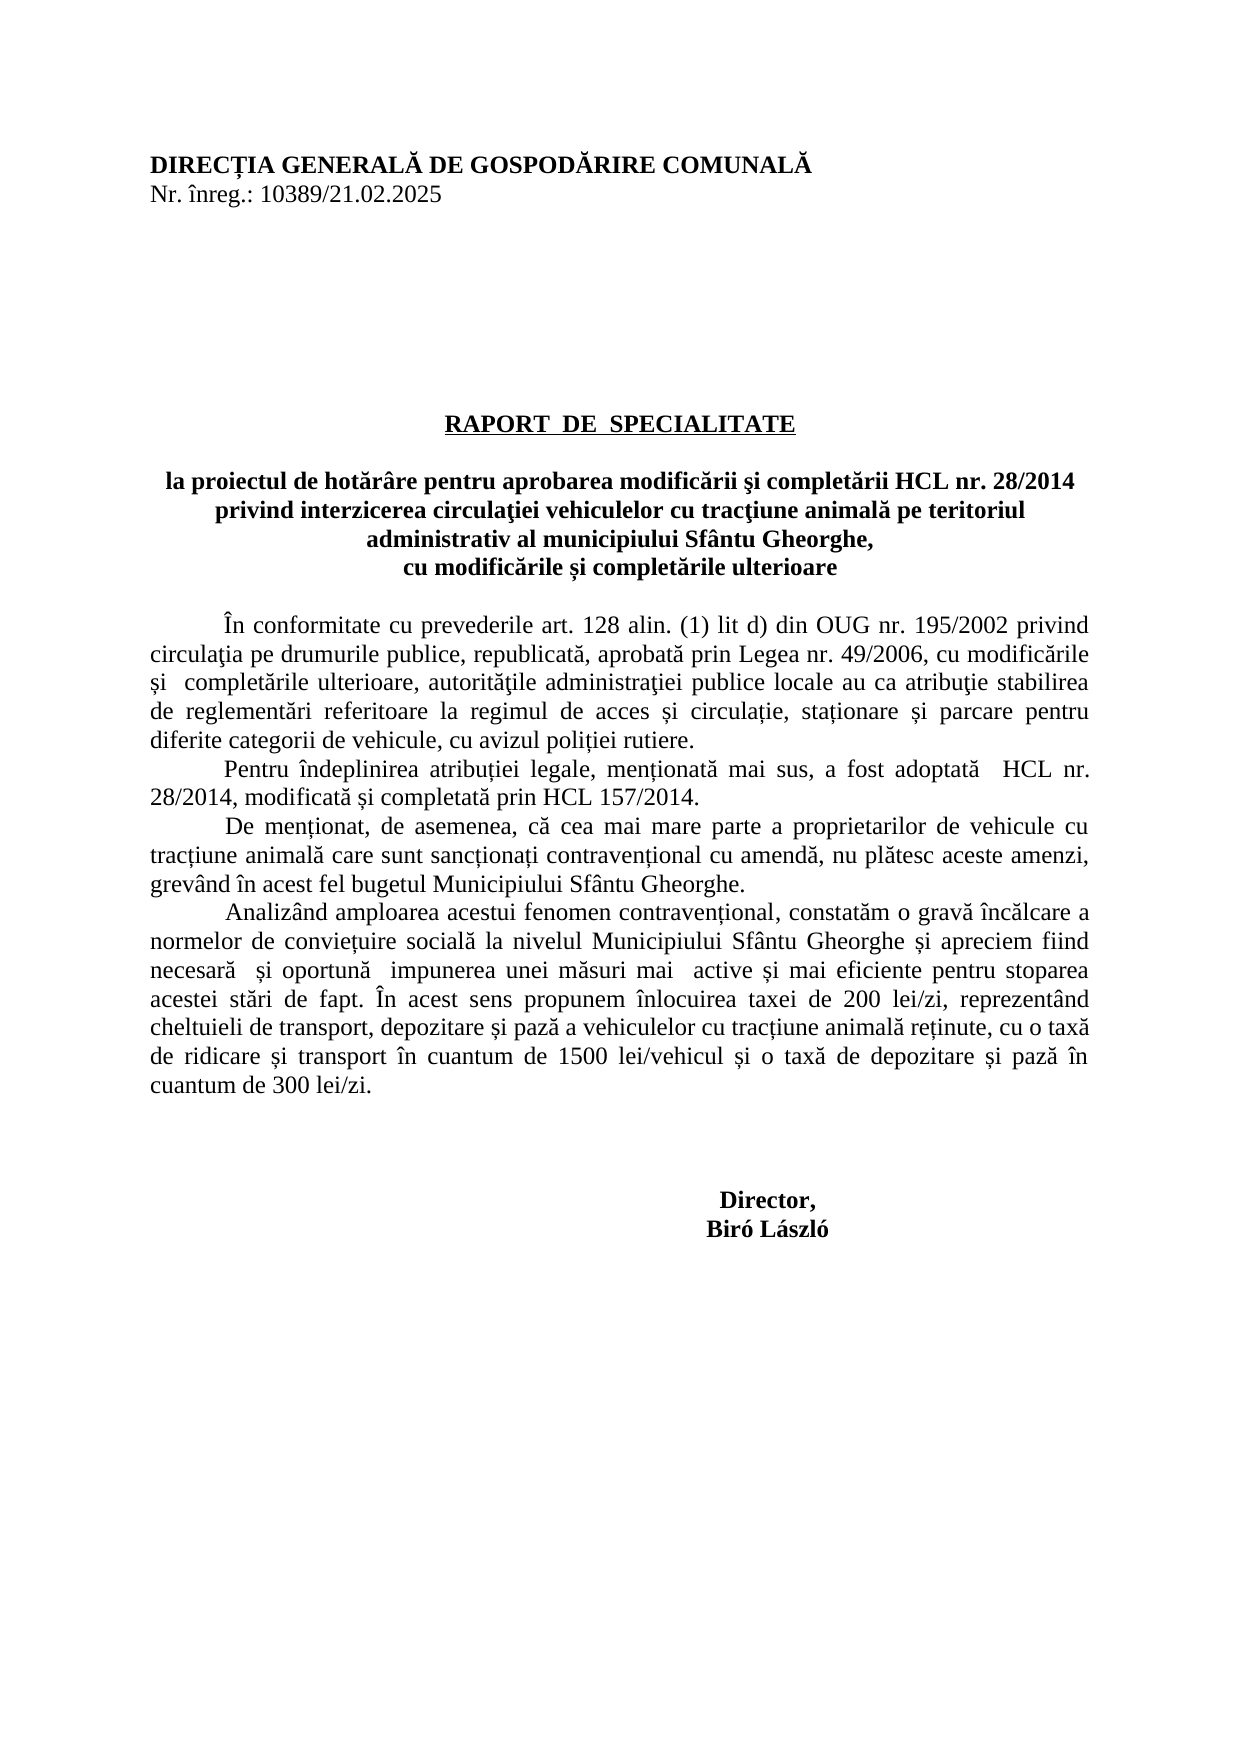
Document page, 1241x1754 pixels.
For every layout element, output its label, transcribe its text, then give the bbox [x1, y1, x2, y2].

text cu modificările și completările ulterioare [150, 552, 1090, 581]
text Nr. înreg.: 10389/21.02.2025 [150, 179, 1090, 207]
text De menționat, de asemenea, că cea mai mare parte a proprietarilor de vehicule cu tracțiune animală care sunt sancționați contravențional cu amendă, nu plătesc aceste amenzi, grevând în acest fel bugetul Municipiului Sfântu Gheorghe. [150, 811, 1090, 897]
text DIRECȚIA GENERALĂ DE GOSPODĂRIRE COMUNALĂ [150, 150, 1090, 179]
text RAPORT DE SPECIALITATE [150, 409, 1090, 437]
text În conformitate cu prevederile art. 128 alin. (1) lit d) din OUG nr. 195/2002 privind circulaţia pe drumurile publice, republicată, aprobată prin Legea nr. 49/2006, cu modificările și completările ulterioare, autorităţile administraţiei publice locale au ca atribuţie stabilirea de reglementări referitoare la regimul de acces și circulație, staționare și parcare pentru diferite categorii de vehicule, cu avizul poliției rutiere. [150, 610, 1090, 754]
text Director, [445, 1185, 1090, 1214]
text la proiectul de hotărâre pentru aprobarea modificării şi completării HCL nr. 28/2014 privind interzicerea circulaţiei vehiculelor cu tracţiune animală pe teritoriul administrativ al municipiului Sfântu Gheorghe, [150, 466, 1090, 552]
text Pentru îndeplinirea atribuției legale, menționată mai sus, a fost adoptată HCL nr. 28/2014, modificată și completată prin HCL 157/2014. [150, 754, 1090, 811]
text Biró László [445, 1214, 1090, 1242]
text Analizând amploarea acestui fenomen contravențional, constatăm o gravă încălcare a normelor de conviețuire socială la nivelul Municipiului Sfântu Gheorghe și apreciem fiind necesară și oportună impunerea unei măsuri mai active și mai eficiente pentru stoparea acestei stări de fapt. În acest sens propunem înlocuirea taxei de 200 lei/zi, reprezentând cheltuieli de transport, depozitare și pază a vehiculelor cu tracțiune animală reținute, cu o taxă de ridicare și transport în cuantum de 1500 lei/vehicul și o taxă de depozitare și pază în cuantum de 300 lei/zi. [150, 897, 1090, 1099]
